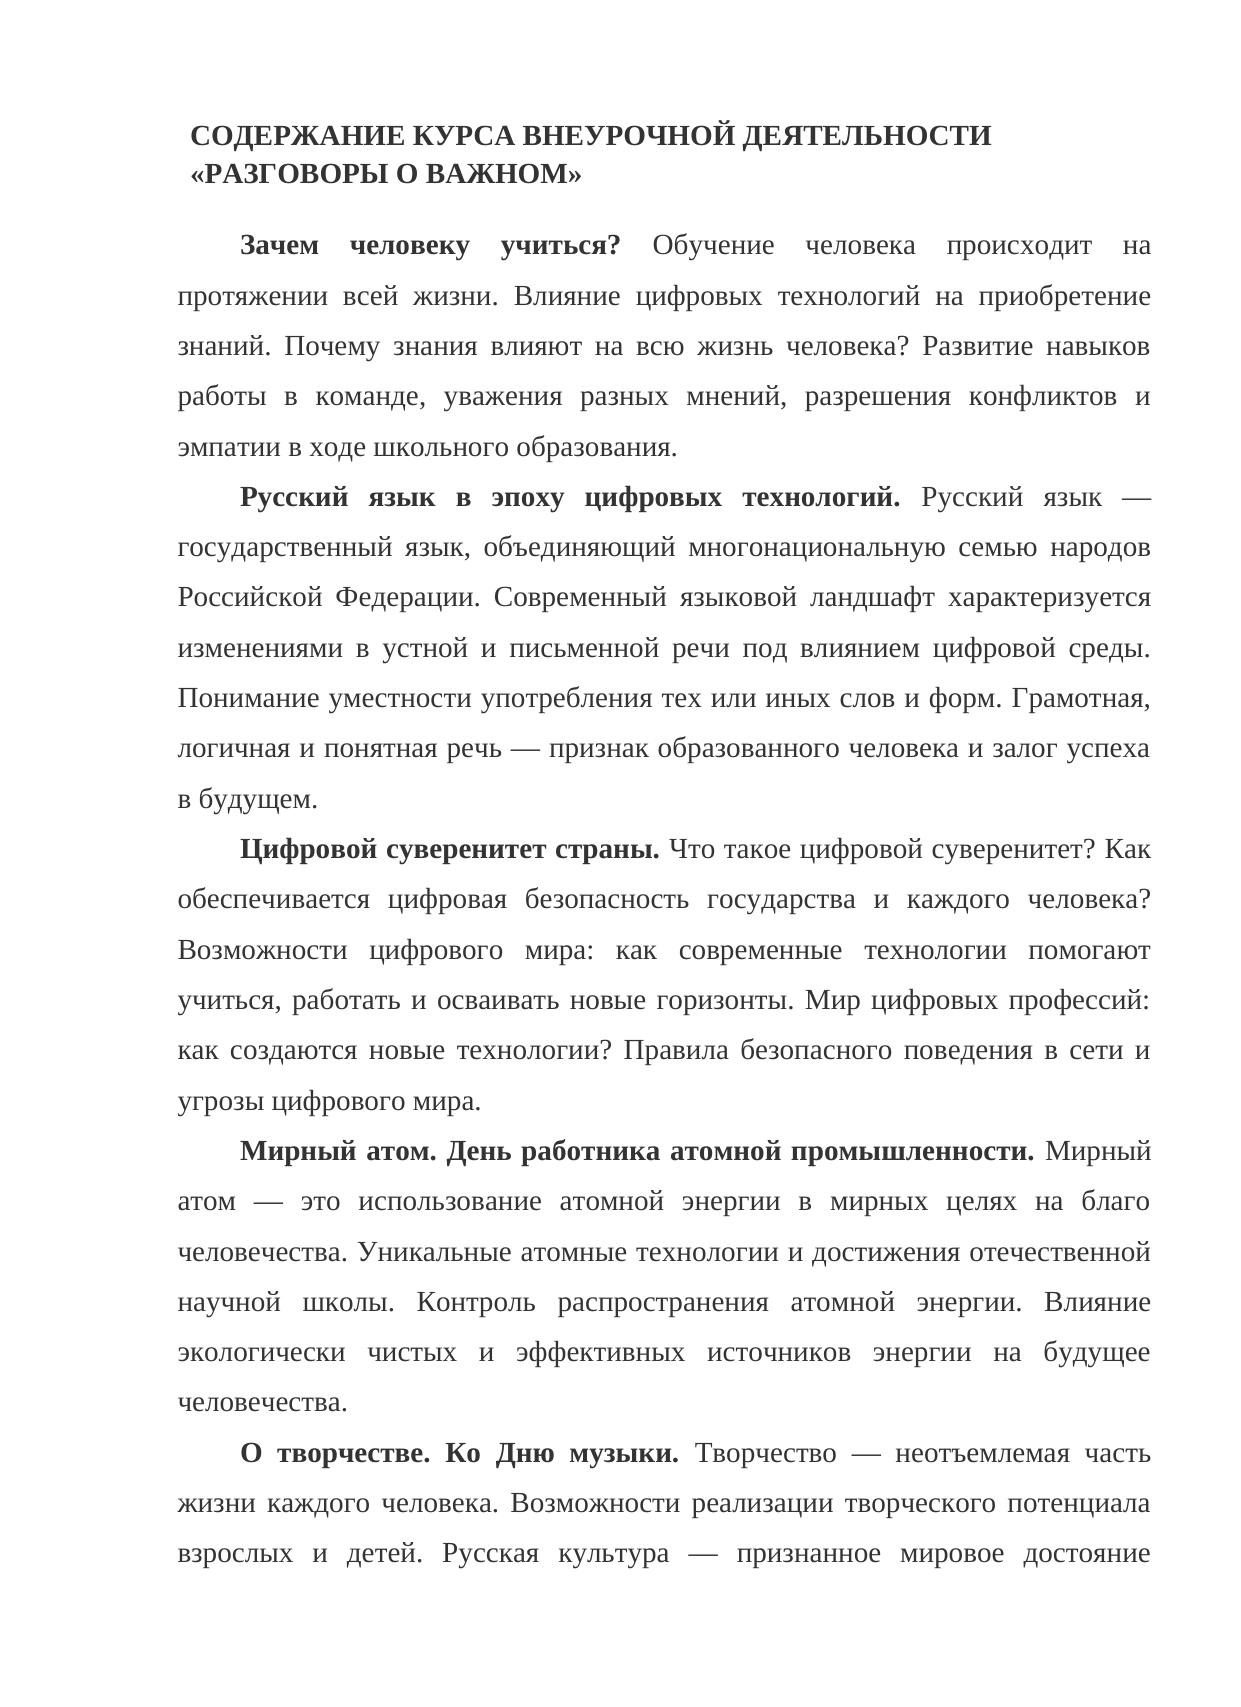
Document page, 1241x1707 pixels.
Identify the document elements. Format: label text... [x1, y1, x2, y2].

text СОДЕРЖАНИЕ КУРСА ВНЕУРОЧНОЙ ДЕЯТЕЛЬНОСТИ «РАЗГОВОРЫ О ВАЖНОМ» [190, 118, 1152, 190]
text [177, 1435, 1152, 1569]
text Цифровой суверенитет страны. Что такое цифровой суверенитет? Как обеспечивается цифровая безопасность государства и каждого человека? Возможности цифрового мира: как современные технологии помогают учиться, работать и осваивать новые горизонты. Мир цифровых профессий: как создаются новые технологии? Правила безопасного поведения в сети и угрозы цифрового мира. [177, 831, 1152, 1116]
text Русский язык в эпоху цифровых технологий. Русский язык — государственный язык, объединяющий многонациональную семью народов Российской Федерации. Современный языковой ландшафт характеризуется изменениями в устной и письменной речи под влиянием цифровой среды. Понимание уместности употребления тех или иных слов и форм. Грамотная, логичная и понятная речь — признак образованного человека и залог успеха в будущем. [177, 479, 1152, 814]
text Зачем человеку учиться? Обучение человека происходит на протяжении всей жизни. Влияние цифровых технологий на приобретение знаний. Почему знания влияют на всю жизнь человека? Развитие навыков работы в команде, уважения разных мнений, разрешения конфликтов и эмпатии в ходе школьного образования. [177, 227, 1152, 462]
text Мирный атом. День работника атомной промышленности. Мирный атом — это использование атомной энергии в мирных целях на благо человечества. Уникальные атомные технологии и достижения отечественной научной школы. Контроль распространения атомной энергии. Влияние экологически чистых и эффективных источников энергии на будущее человечества. [177, 1133, 1152, 1418]
